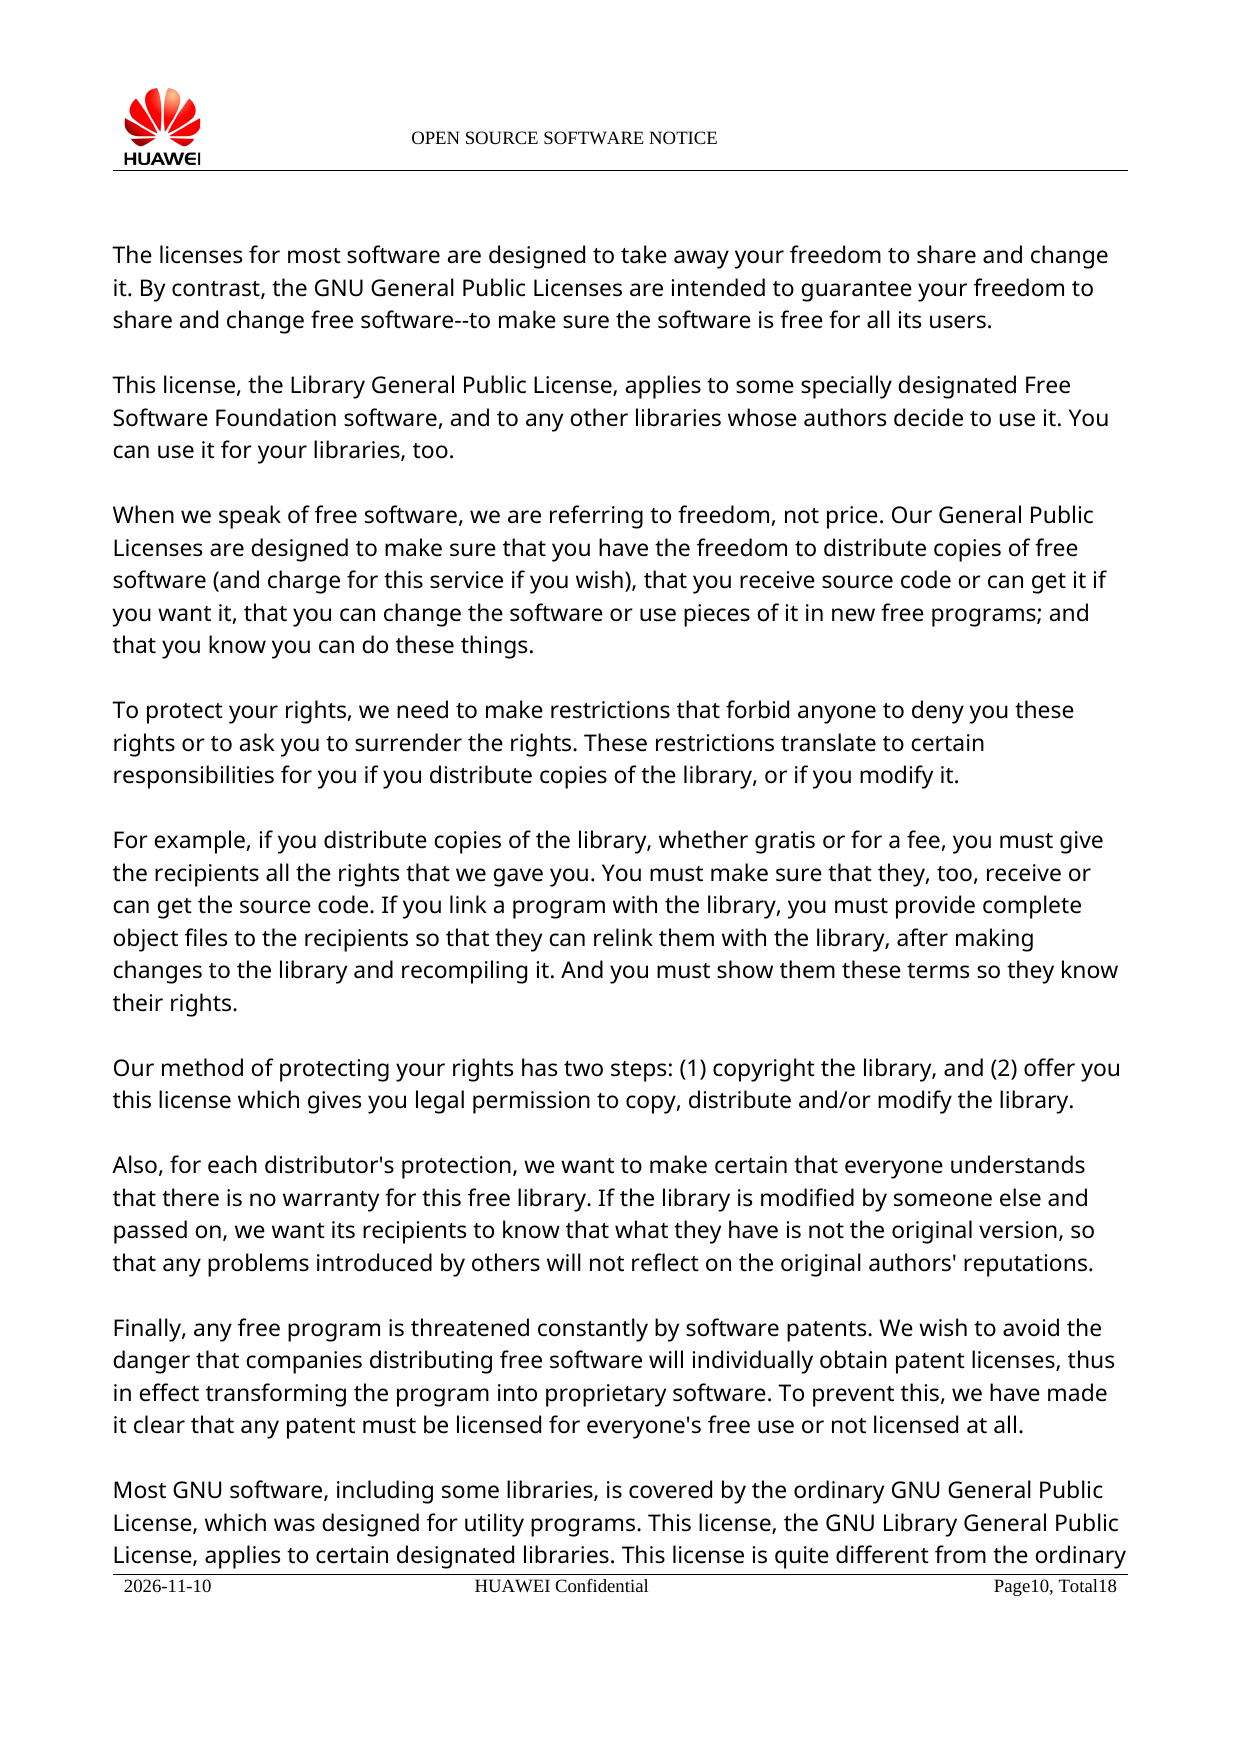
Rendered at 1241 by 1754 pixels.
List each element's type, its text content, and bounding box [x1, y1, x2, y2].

text For example, if you distribute copies of the library, whether gratis or for a fee, you must give the recipients all the rights that we gave you. You must make sure that they, too, receive or can get the source code. If you link a program with the library, you must provide complete object files to the recipients so that they can relink them with the library, after making changes to the library and recompiling it. And you must show them these terms so they know their rights. [112, 824, 1128, 1019]
text Finally, any free program is threatened constantly by software patents. We wish to avoid the danger that companies distributing free software will individually obtain patent licenses, thus in effect transforming the program into proprietary software. To prevent this, we have made it clear that any patent must be licensed for everyone's free use or not licensed at all. [112, 1311, 1128, 1441]
picture [124, 88, 201, 165]
text Our method of protecting your rights has two steps: (1) copyright the library, and (2) offer you this license which gives you legal permission to copy, distribute and/or modify the library. [112, 1051, 1128, 1116]
text Also, for each distributor's protection, we want to make certain that everyone understands that there is no warranty for this free library. If the library is modified by someone else and passed on, we want its recipients to know that what they have is not the original version, so that any problems introduced by others will not reflect on the original authors' reputations. [112, 1149, 1128, 1279]
text This license, the Library General Public License, applies to some specially designated Free Software Foundation software, and to any other libraries whose authors decide to use it. You can use it for your libraries, too. [112, 369, 1128, 466]
text When we speak of free software, we are referring to freedom, not price. Our General Public Licenses are designed to make sure that you have the freedom to distribute copies of free software (and charge for this service if you wish), that you receive source code or can get it if you want it, that you can change the software or use pieces of it in new free programs; and that you know you can do these things. [112, 499, 1128, 661]
text To protect your rights, we need to make restrictions that forbid anyone to deny you these rights or to ask you to surrender the rights. These restrictions translate to certain responsibilities for you if you distribute copies of the library, or if you modify it. [112, 694, 1128, 791]
text The licenses for most software are designed to take away your freedom to share and change it. By contrast, the GNU General Public Licenses are intended to guarantee your freedom to share and change free software--to make sure the software is free for all its users. [112, 239, 1128, 336]
